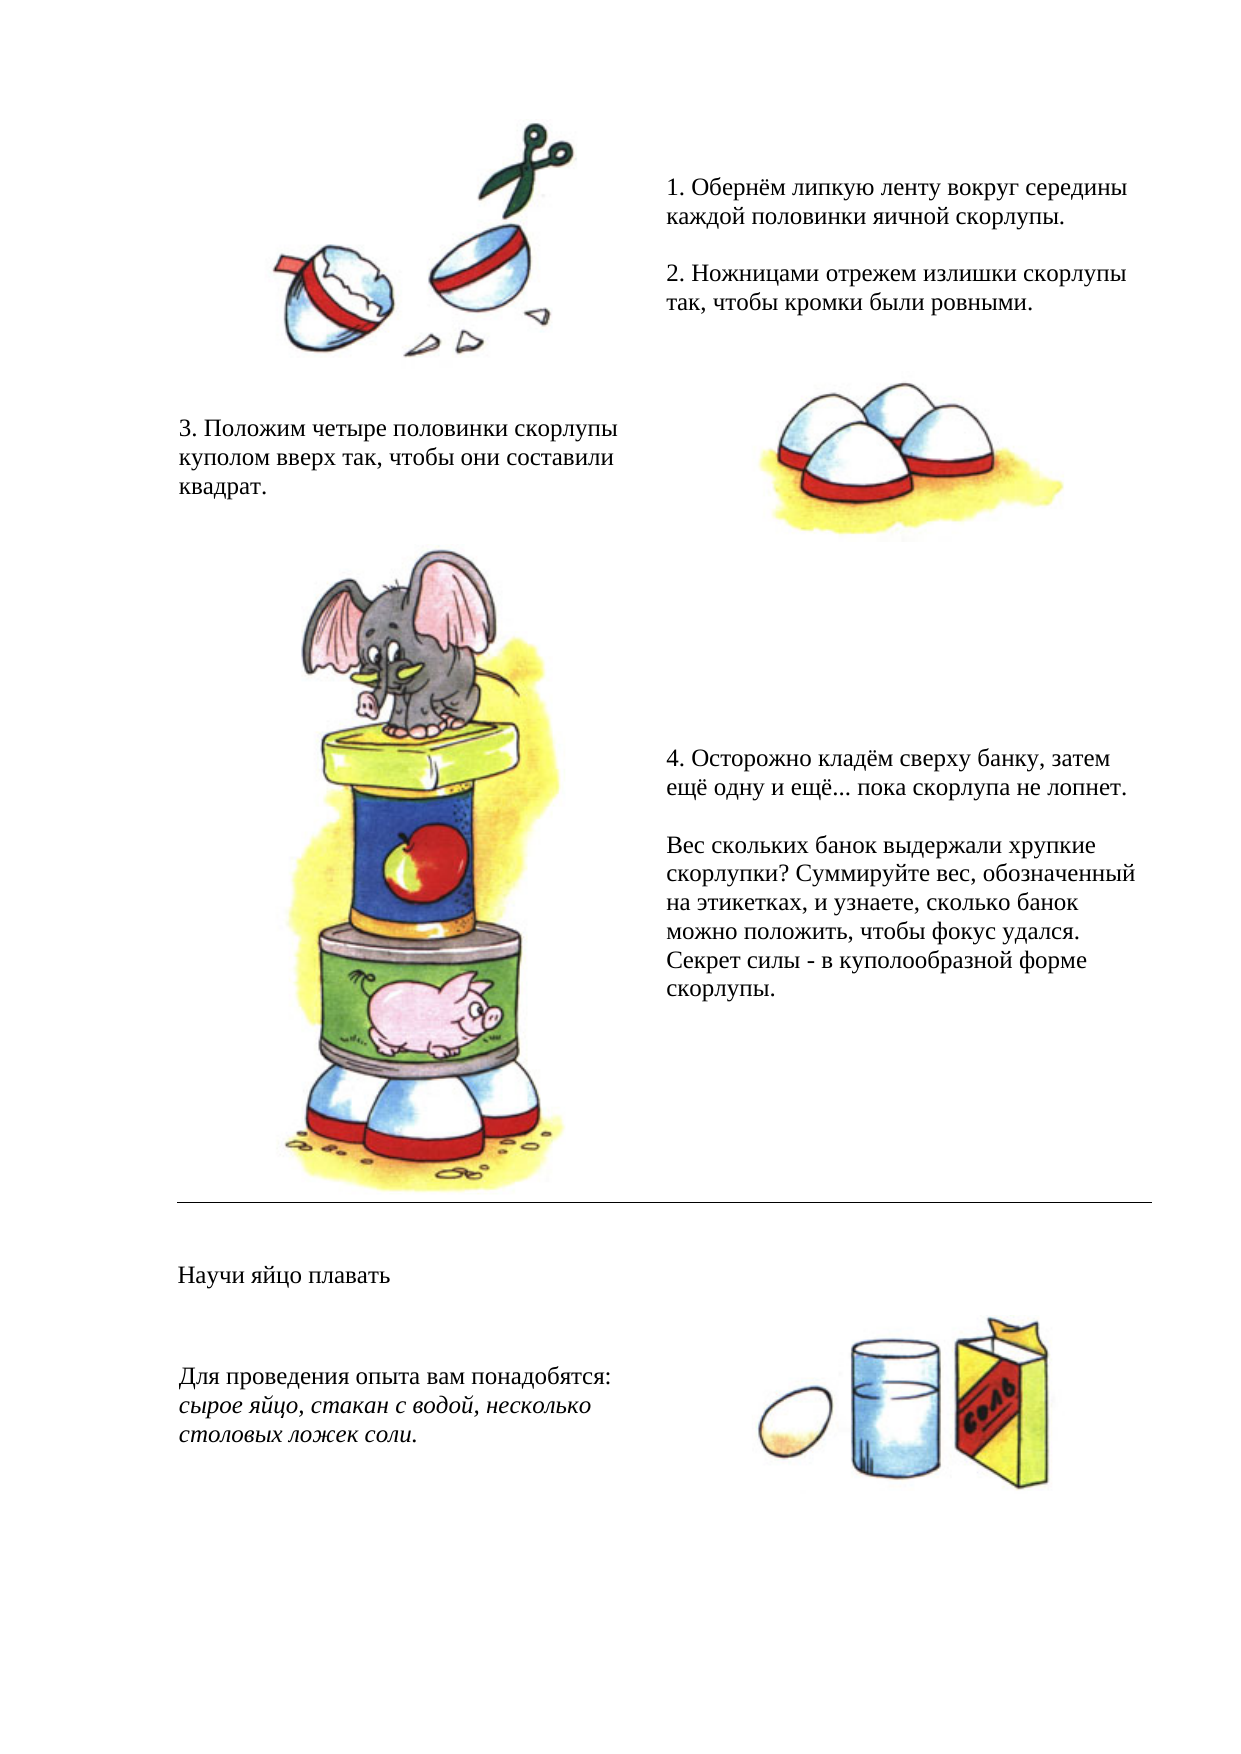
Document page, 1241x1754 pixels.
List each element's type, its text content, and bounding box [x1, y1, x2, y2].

picture [264, 544, 578, 1201]
picture [751, 371, 1065, 542]
picture [264, 119, 578, 369]
text Научи яйцо плавать [177, 1203, 1152, 1289]
picture [751, 1315, 1065, 1494]
